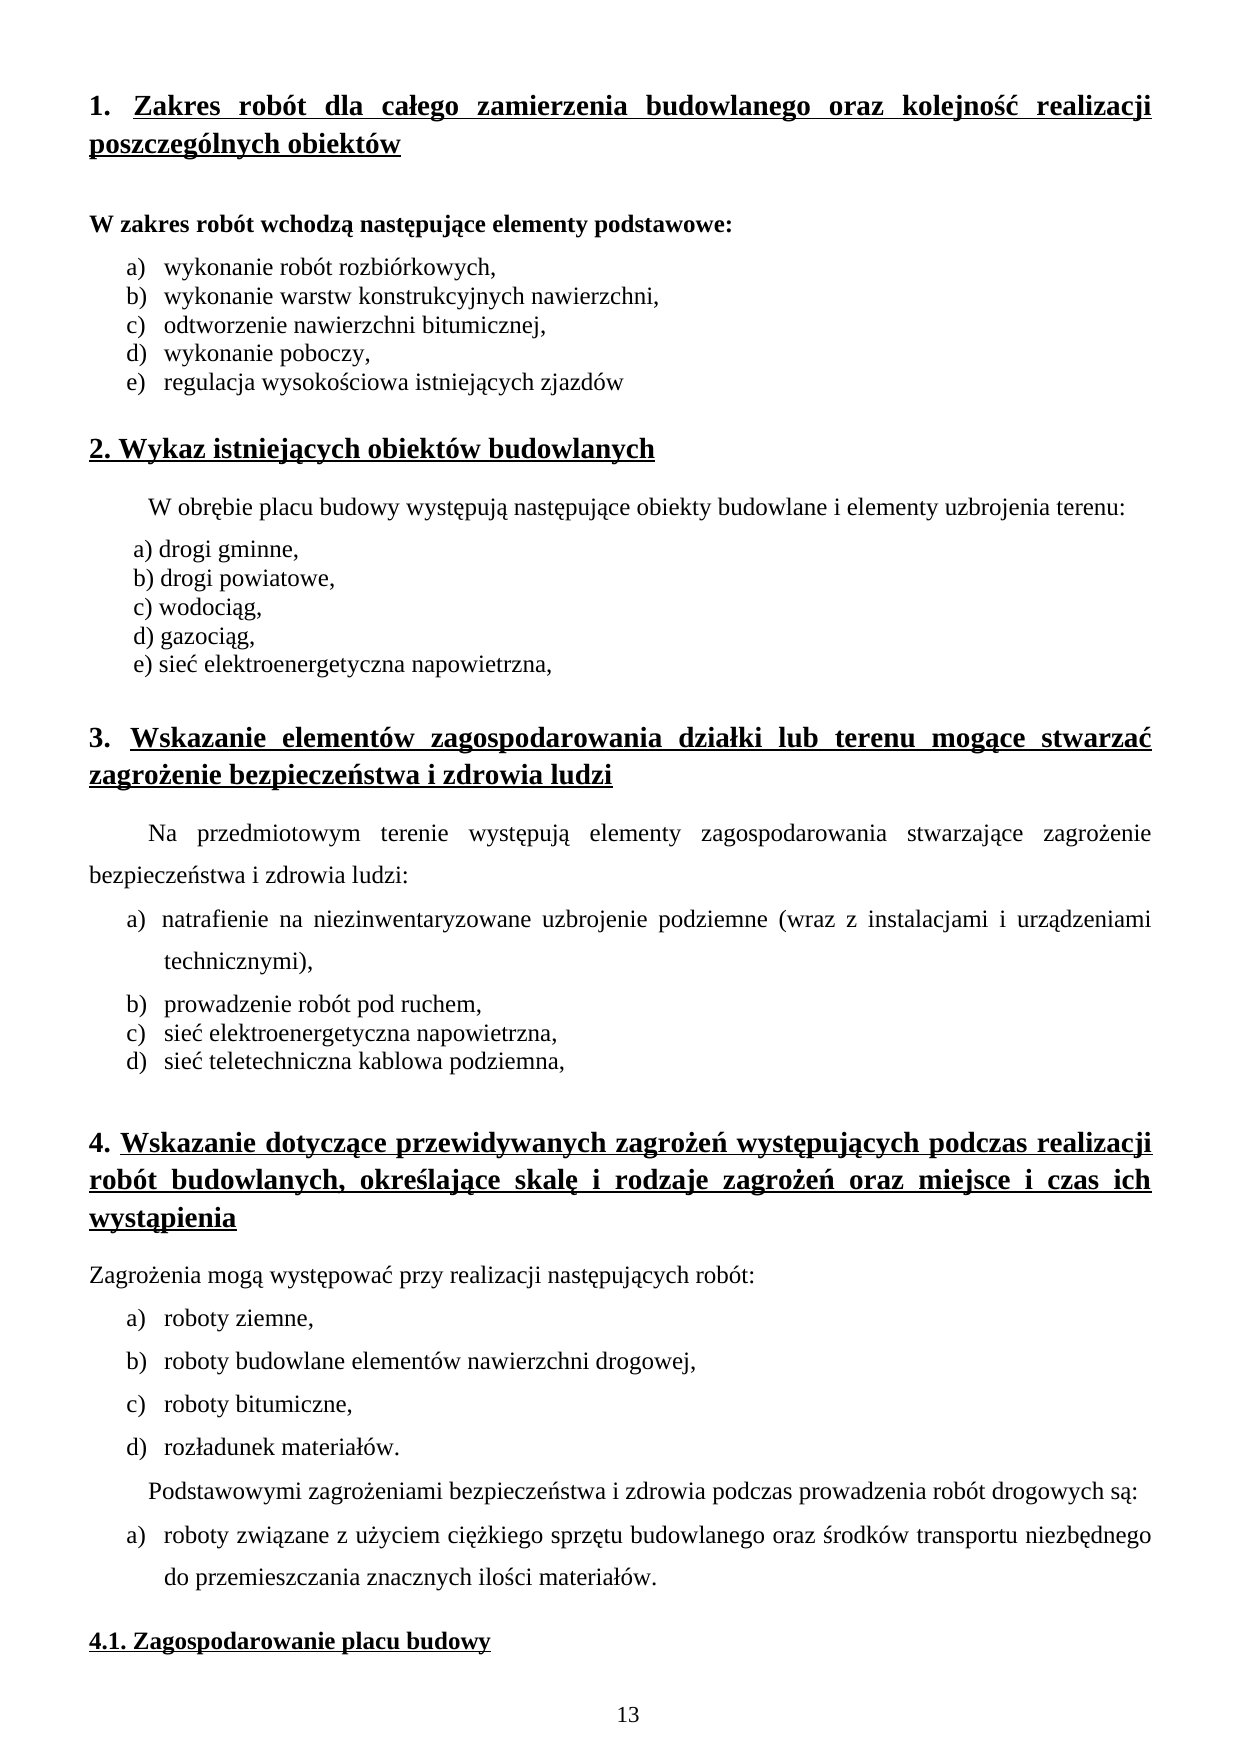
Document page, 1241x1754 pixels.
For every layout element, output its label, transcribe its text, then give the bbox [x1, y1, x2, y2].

text d) gazociąg, [133, 621, 1152, 649]
list roboty budowlane elementów nawierzchni drogowej, [126, 1346, 1152, 1375]
list rozładunek materiałów. [126, 1432, 1152, 1461]
list odtworzenie nawierzchni bitumicznej, [126, 310, 1152, 338]
text Na przedmiotowym terenie występują elementy zagospodarowania stwarzające zagrożenie bezpieczeństwa i zdrowia ludzi: [89, 818, 1152, 889]
text 4.1. Zagospodarowanie placu budowy [89, 1626, 1152, 1655]
text a) natrafienie na niezinwentaryzowane uzbrojenie podziemne (wraz z instalacjami i urządzeniami technicznymi), [126, 904, 1152, 975]
text b) drogi powiatowe, [118, 563, 1152, 592]
text a) drogi gminne, [118, 534, 1152, 563]
list sieć teletechniczna kablowa podziemna, [126, 1046, 1152, 1075]
list Zakres robót dla całego zamierzenia budowlanego oraz kolejność realizacji poszczególnych obiektów [89, 88, 1152, 159]
text c) wodociąg, [118, 592, 1152, 621]
list wykonanie warstw konstrukcyjnych nawierzchni, [126, 281, 1152, 310]
list Wskazanie dotyczące przewidywanych zagrożeń występujących podczas realizacji robót budowlanych, określające skalę i rodzaje zagrożeń oraz miejsce i czas ich wystąpienia [89, 1193, 1152, 1234]
list roboty bitumiczne, [126, 1389, 1152, 1418]
text Podstawowymi zagrożeniami bezpieczeństwa i zdrowia podczas prowadzenia robót drogowych są: [89, 1476, 1152, 1505]
list roboty związane z użyciem ciężkiego sprzętu budowlanego oraz środków transportu niezbędnego do przemieszczania znacznych ilości materiałów. [126, 1520, 1152, 1591]
list sieć elektroenergetyczna napowietrzna, [126, 1018, 1152, 1046]
list roboty ziemne, [126, 1303, 1152, 1332]
text W obrębie placu budowy występują następujące obiekty budowlane i elementy uzbrojenia terenu: [89, 492, 1152, 520]
list wykonanie robót rozbiórkowych, [126, 252, 1152, 281]
list prowadzenie robót pod ruchem, [126, 989, 1152, 1018]
list regulacja wysokościowa istniejących zjazdów [126, 367, 1152, 396]
list Wskazanie dotyczące przewidywanych zagrożeń występujących podczas realizacji robót budowlanych, określające skalę i rodzaje zagrożeń oraz miejsce i czas ich wystąpienia [89, 1125, 1152, 1191]
text e) sieć elektroenergetyczna napowietrzna, [133, 649, 1152, 678]
text W zakres robót wchodzą następujące elementy podstawowe: [89, 209, 1152, 238]
list wykonanie poboczy, [126, 338, 1152, 367]
text Zagrożenia mogą występować przy realizacji następujących robót: [89, 1260, 1152, 1288]
text 2. Wykaz istniejących obiektów budowlanych [89, 431, 1152, 465]
list Wskazanie elementów zagospodarowania działki lub terenu mogące stwarzać zagrożenie bezpieczeństwa i zdrowia ludzi [89, 720, 1152, 791]
